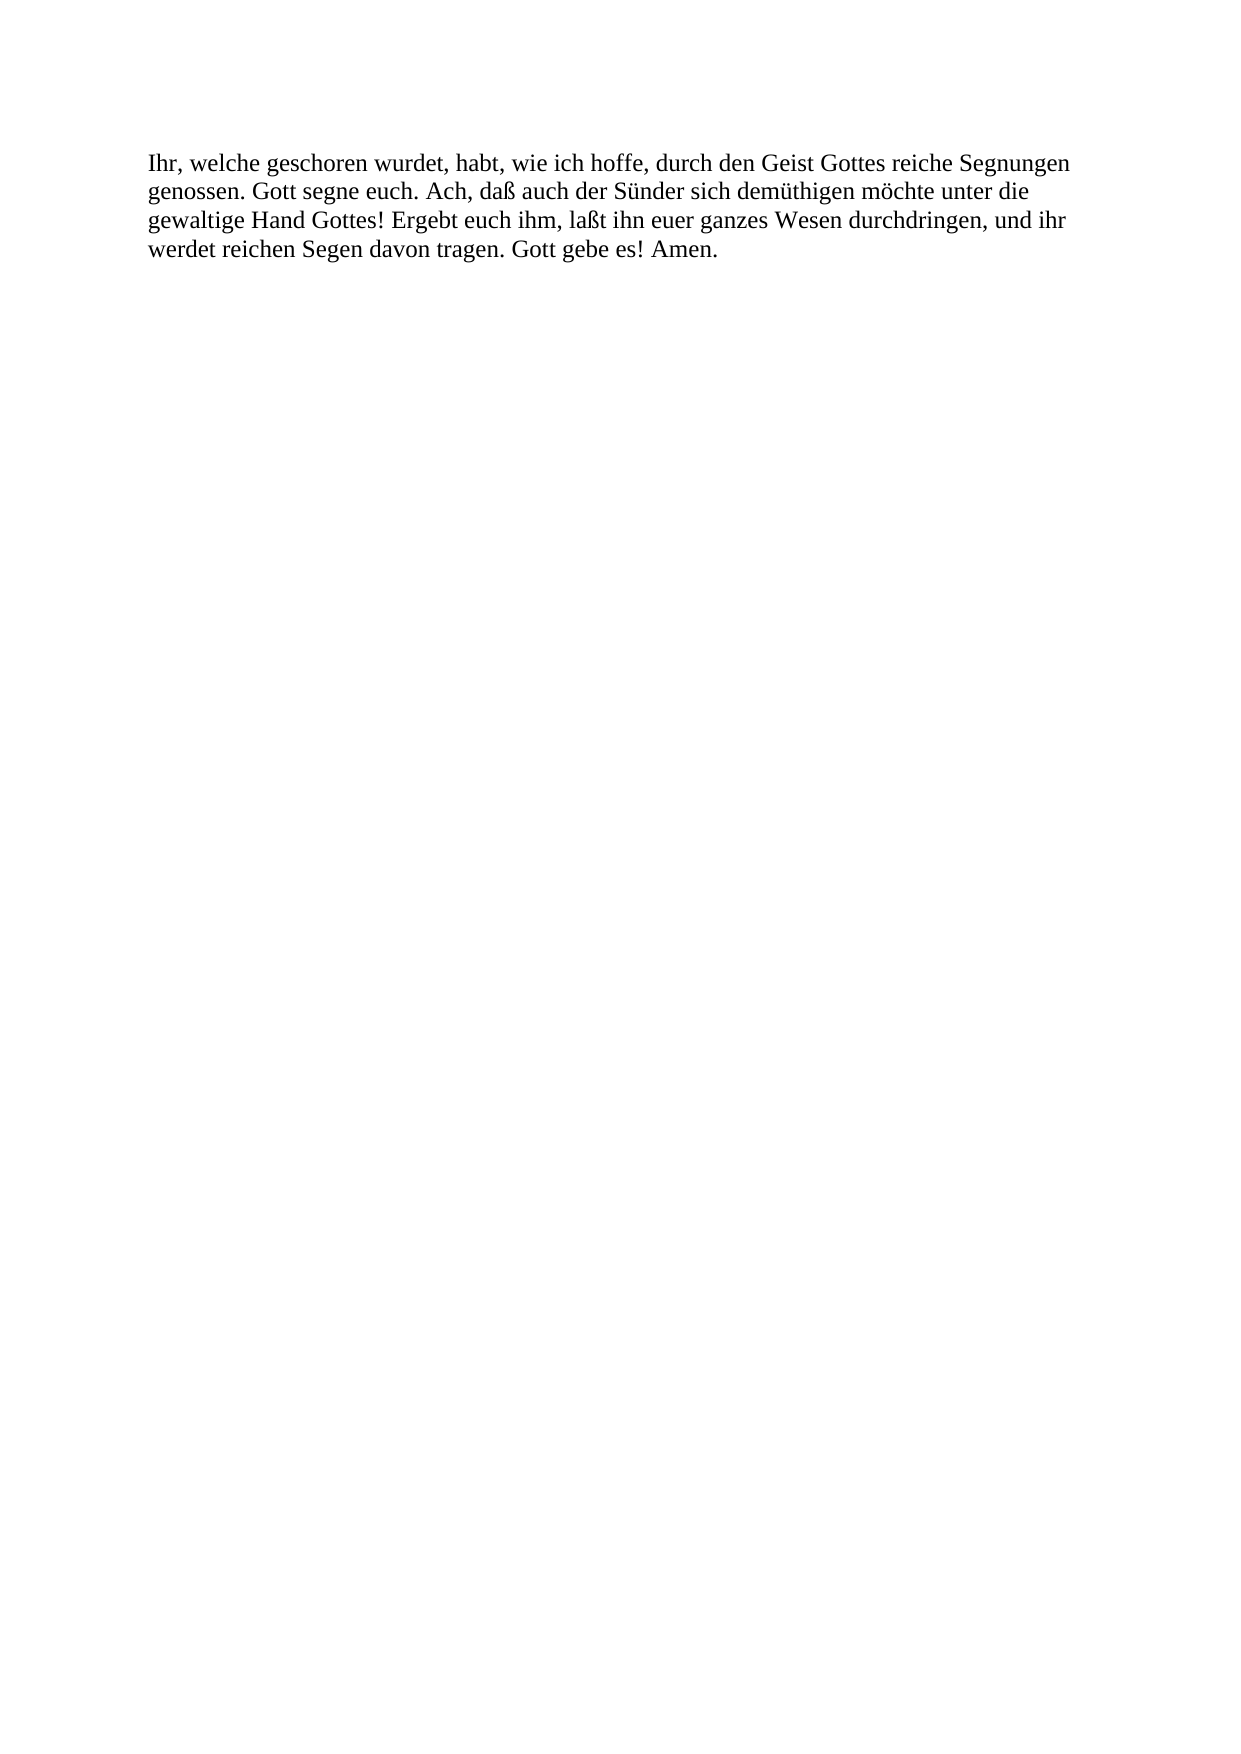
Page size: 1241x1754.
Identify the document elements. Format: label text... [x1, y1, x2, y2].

text Ihr, welche geschoren wurdet, habt, wie ich hoffe, durch den Geist Gottes reiche Segnungen genossen. Gott segne euch. Ach, daß auch der Sünder sich demüthigen möchte unter die gewaltige Hand Gottes! Ergebt euch ihm, laßt ihn euer ganzes Wesen durchdringen, und ihr werdet reichen Segen davon tragen. Gott gebe es! Amen. [148, 148, 1093, 263]
